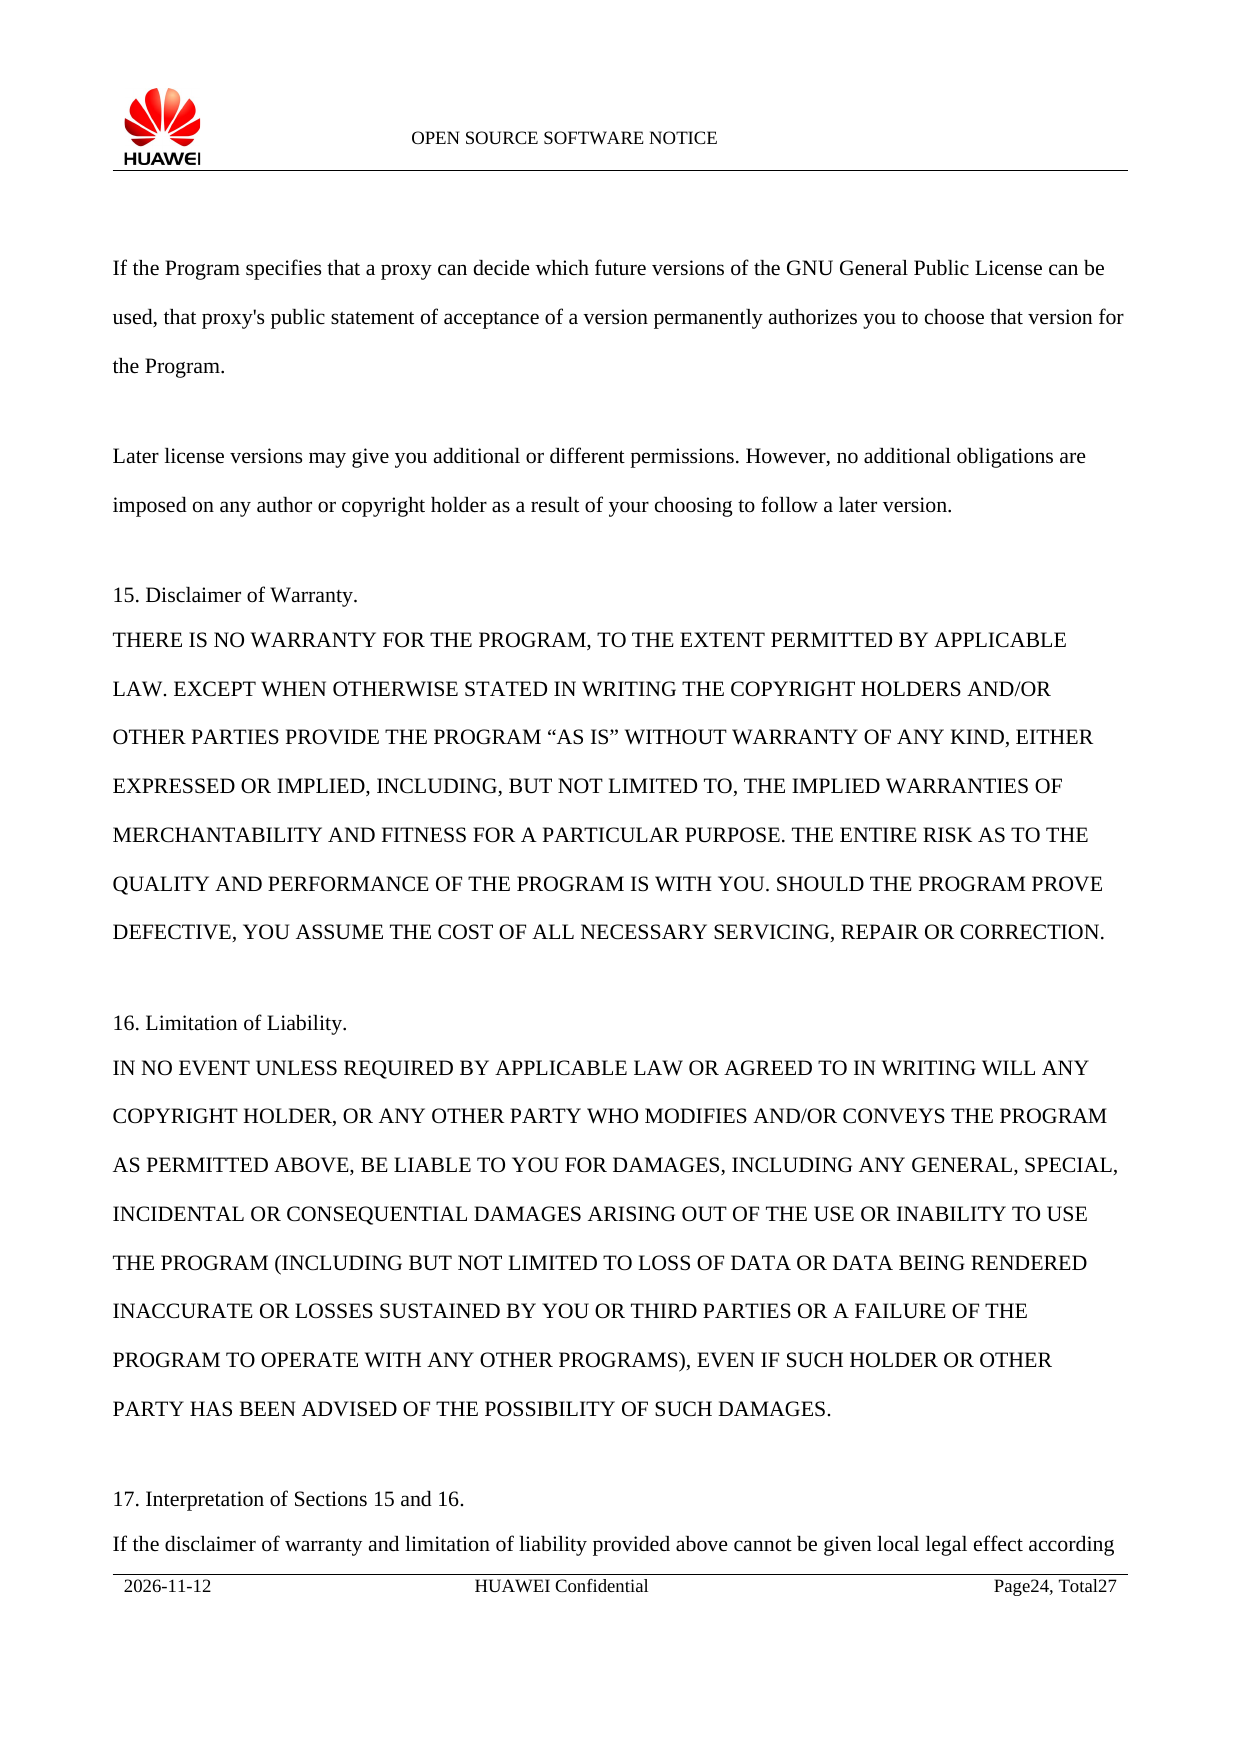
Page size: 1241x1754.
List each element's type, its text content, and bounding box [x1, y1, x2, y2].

text IN NO EVENT UNLESS REQUIRED BY APPLICABLE LAW OR AGREED TO IN WRITING WILL ANY COPYRIGHT HOLDER, OR ANY OTHER PARTY WHO MODIFIES AND/OR CONVEYS THE PROGRAM AS PERMITTED ABOVE, BE LIABLE TO YOU FOR DAMAGES, INCLUDING ANY GENERAL, SPECIAL, INCIDENTAL OR CONSEQUENTIAL DAMAGES ARISING OUT OF THE USE OR INABILITY TO USE THE PROGRAM (INCLUDING BUT NOT LIMITED TO LOSS OF DATA OR DATA BEING RENDERED INACCURATE OR LOSSES SUSTAINED BY YOU OR THIRD PARTIES OR A FAILURE OF THE PROGRAM TO OPERATE WITH ANY OTHER PROGRAMS), EVEN IF SUCH HOLDER OR OTHER PARTY HAS BEEN ADVISED OF THE POSSIBILITY OF SUCH DAMAGES. [112, 1051, 1128, 1425]
text 15. Disclaimer of Warranty. [112, 578, 1128, 611]
text 17. Interpretation of Sections 15 and 16. [112, 1482, 1128, 1515]
text If the Program specifies that a proxy can decide which future versions of the GNU General Public License can be used, that proxy's public statement of acceptance of a version permanently authorizes you to choose that version for the Program. [112, 251, 1128, 381]
text THERE IS NO WARRANTY FOR THE PROGRAM, TO THE EXTENT PERMITTED BY APPLICABLE LAW. EXCEPT WHEN OTHERWISE STATED IN WRITING THE COPYRIGHT HOLDERS AND/OR OTHER PARTIES PROVIDE THE PROGRAM “AS IS” WITHOUT WARRANTY OF ANY KIND, EITHER EXPRESSED OR IMPLIED, INCLUDING, BUT NOT LIMITED TO, THE IMPLIED WARRANTIES OF MERCHANTABILITY AND FITNESS FOR A PARTICULAR PURPOSE. THE ENTIRE RISK AS TO THE QUALITY AND PERFORMANCE OF THE PROGRAM IS WITH YOU. SHOULD THE PROGRAM PROVE DEFECTIVE, YOU ASSUME THE COST OF ALL NECESSARY SERVICING, REPAIR OR CORRECTION. [112, 623, 1128, 948]
picture [124, 88, 201, 165]
text Later license versions may give you additional or different permissions. However, no additional obligations are imposed on any author or copyright holder as a result of your choosing to follow a later version. [112, 439, 1128, 520]
text 16. Limitation of Liability. [112, 1006, 1128, 1038]
